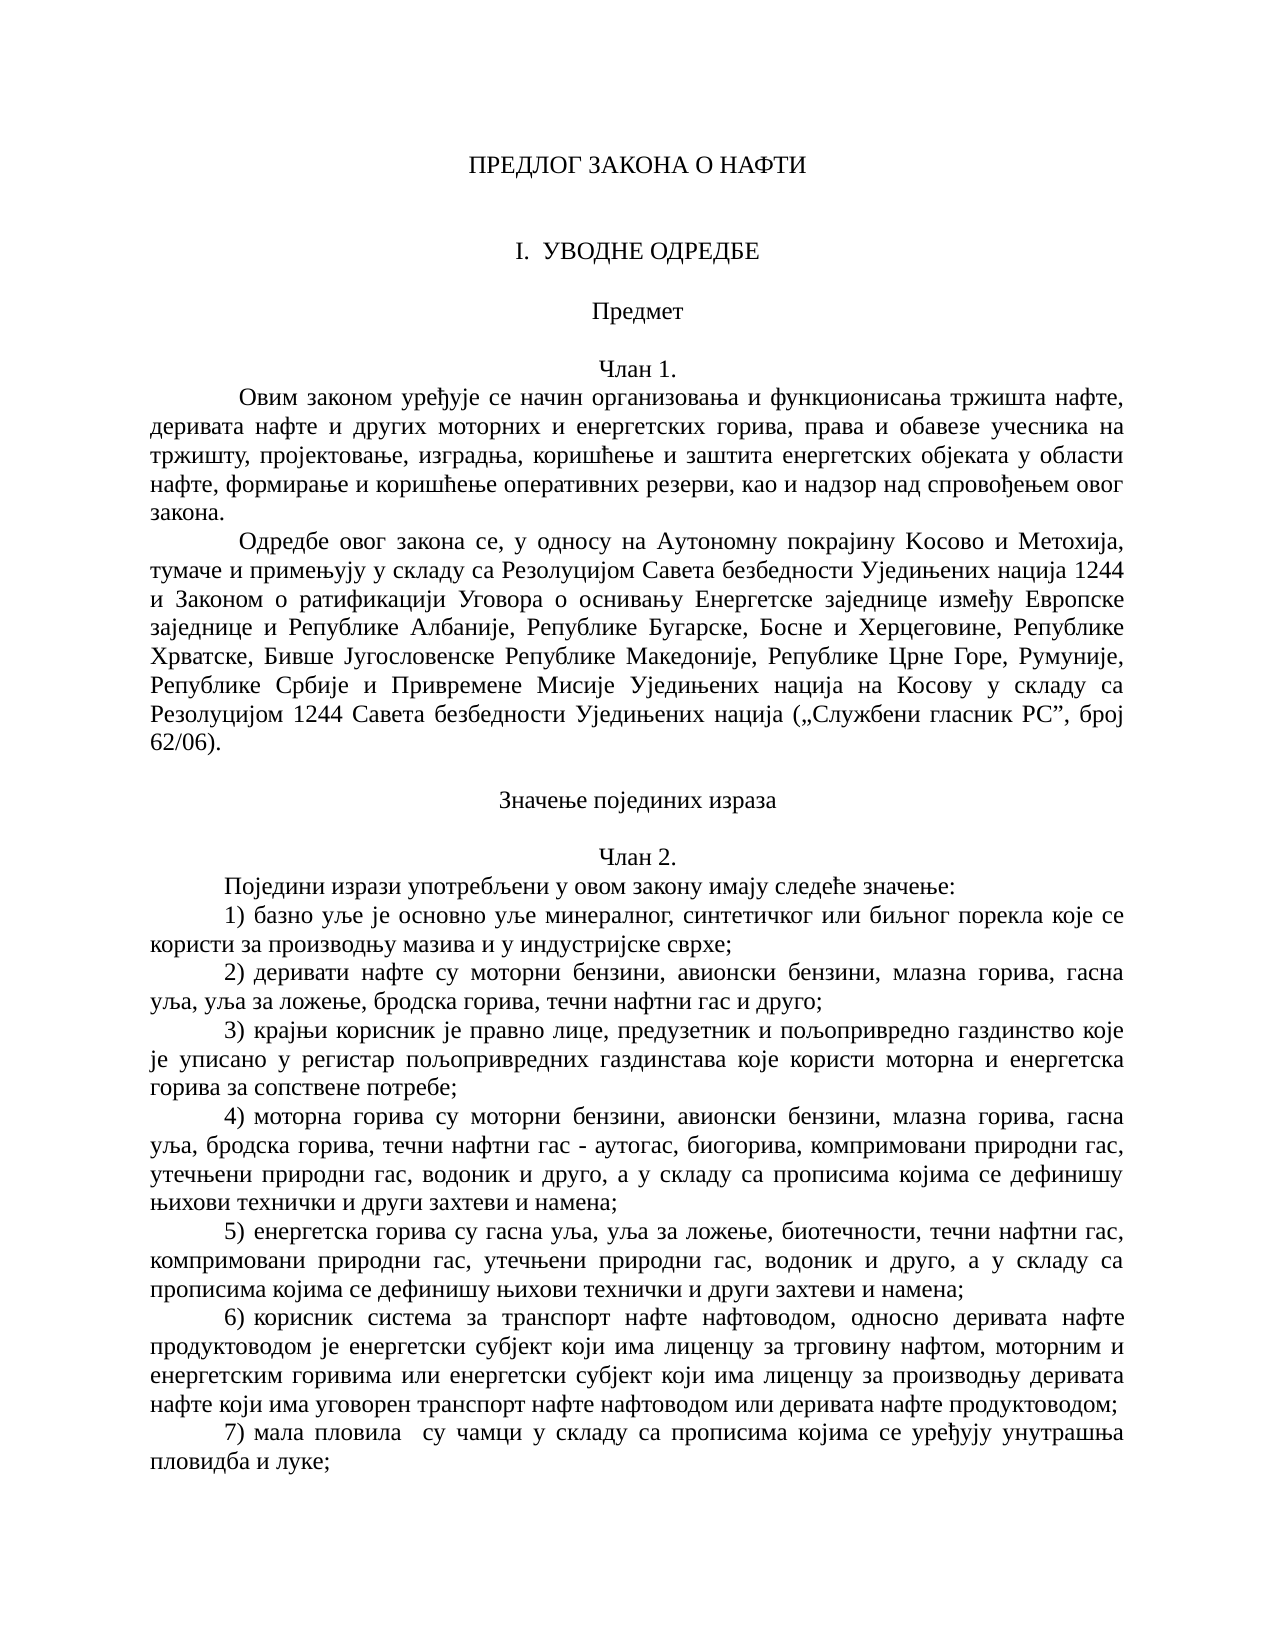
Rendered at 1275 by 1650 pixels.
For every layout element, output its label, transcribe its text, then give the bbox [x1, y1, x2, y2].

list Предмет [150, 296, 1125, 325]
list корисник система за транспорт нафте нафтоводом, односно деривата нафте продуктоводом је енергетски субјект који има лиценцу за трговину нафтом, моторним и енергетским горивима или енергетски субјект који има лиценцу за производњу деривата нафте који има уговорен транспорт нафте нафтоводом или деривата нафте продуктоводом; [150, 1302, 1125, 1417]
list Поједини изрази употребљени у овом закону имају следеће значење: [150, 871, 1125, 900]
list Овим законом уређујe се начин организовања и функционисања тржишта нафте, деривата нафте и других моторних и енергетских горива, права и обавезе учесника на тржишту, пројектовање, изградња, коришћење и заштита енергетских објеката у области нафте, формирање и коришћење оперативних резерви, као и надзор над спровођењем овог закона. [150, 382, 1125, 526]
list Значење појединих израза [150, 785, 1125, 814]
list Члан 2. [150, 842, 1125, 871]
text ПРЕДЛОГ ЗАКОНА О НАФТИ [150, 150, 1125, 179]
list Члан 1. [150, 354, 1125, 382]
list Oдредбе овог закона се, у односу на Aутономну покрајину Kосово и Mетохија, тумаче и примењују у складу са Резолуцијом Савета безбедности Уједињених нација 1244 и Законом о ратификацији Уговора о оснивању Eнергетске заједнице између Европске заједнице и Републике Албаније, Републике Бугарске, Босне и Херцеговине, Републике Хрватске, Бивше Југословенске Републике Македоније, Републике Црне Горе, Румуније, Републике Србије и Привремене Мисије Уједињених нација на Косову у складу са Резолуцијом 1244 Савета безбедности Уједињених нација („Службени гласник РС”, број 62/06). [150, 526, 1125, 756]
list базно уље је основно уље минералног, синтетичког или биљног порекла које се користи за производњу мазива и у индустријске сврхе; [150, 900, 1125, 957]
list деривати нафте су моторни бензини, авионски бензини, млазна горива, гасна уља, уља за ложење, бродска горива, течни нафтни гас и друго; [150, 957, 1125, 1015]
list моторна горива су моторни бензини, авионски бензини, млазна горива, гасна уља, бродска горива, течни нафтни гас - аутогас, биогорива, компримовани природни гас, утечњени природни гас, водоник и друго, а у складу са прописима којима се дефинишу њихови технички и други захтеви и намена; [150, 1101, 1125, 1216]
list крајњи корисник је правно лице, предузетник и пољопривредно газдинство које је уписано у регистар пољопривредних газдинстава које користи моторна и енергетска горива за сопствене потребе; [150, 1015, 1125, 1101]
list I. УВОДНЕ ОДРЕДБЕ [150, 236, 1125, 265]
list енергетска горива су гасна уља, уља за ложење, биотечности, течни нафтни гас, компримовани природни гас, утечњени природни гас, водоник и друго, а у складу са прописима којима се дефинишу њихови технички и други захтеви и намена; [150, 1216, 1125, 1302]
list мала пловила су чамци у складу са прописима којима се уређују унутрашња пловидба и луке; [150, 1417, 1125, 1475]
